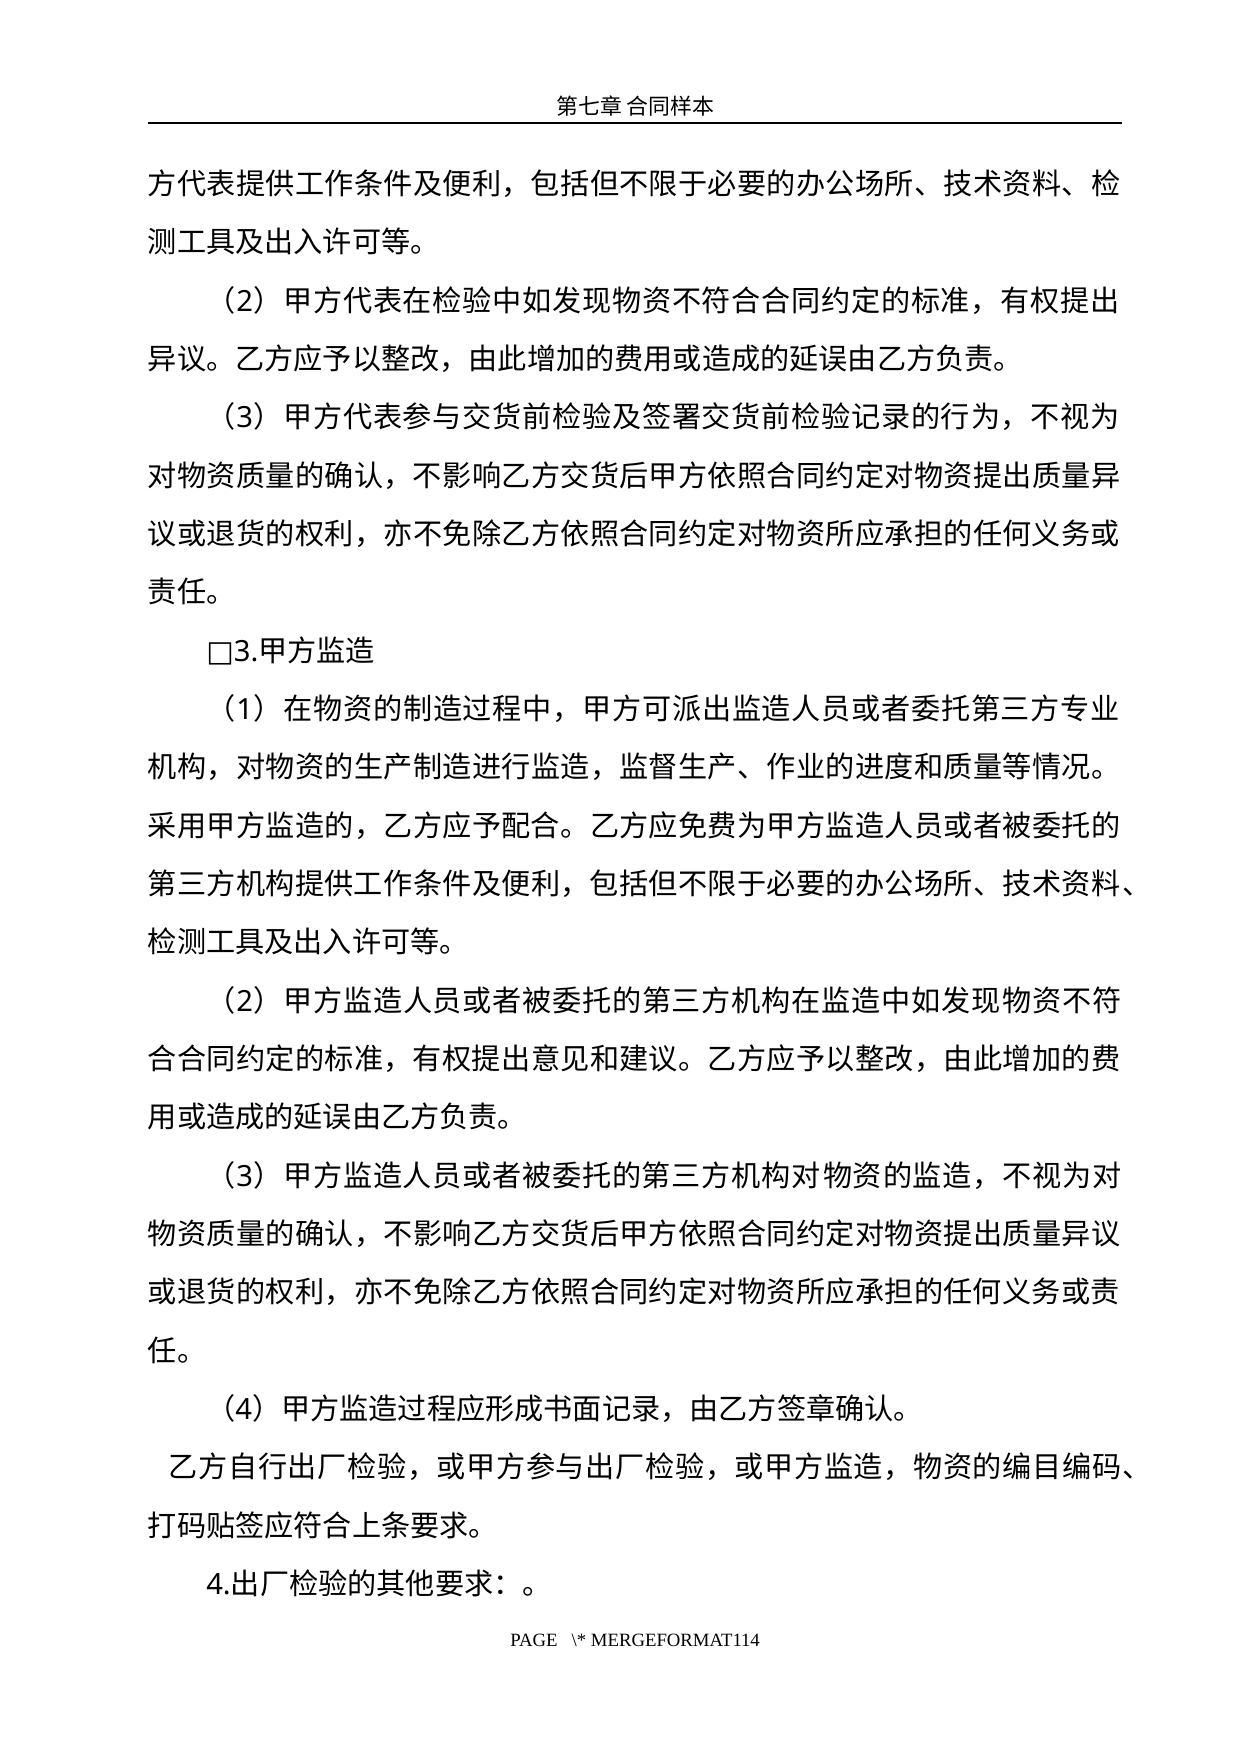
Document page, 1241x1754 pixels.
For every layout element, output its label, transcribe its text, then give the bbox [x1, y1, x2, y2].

text 4.出厂检验的其他要求：。 [148, 1548, 1122, 1606]
text （3）甲方代表参与交货前检验及签署交货前检验记录的行为，不视为对物资质量的确认，不影响乙方交货后甲方依照合同约定对物资提出质量异议或退货的权利，亦不免除乙方依照合同约定对物资所应承担的任何义务或责任。 [148, 381, 1122, 614]
text （3）甲方监造人员或者被委托的第三方机构对物资的监造，不视为对物资质量的确认，不影响乙方交货后甲方依照合同约定对物资提出质量异议或退货的权利，亦不免除乙方依照合同约定对物资所应承担的任何义务或责任。 [148, 1139, 1122, 1373]
text □3.甲方监造 [148, 614, 1122, 673]
text （4）甲方监造过程应形成书面记录，由乙方签章确认。 [148, 1373, 1122, 1431]
text 乙方自行出厂检验，或甲方参与出厂检验，或甲方监造，物资的编目编码、打码贴签应符合上条要求。 [148, 1431, 1122, 1548]
text （2）甲方监造人员或者被委托的第三方机构在监造中如发现物资不符合合同约定的标准，有权提出意见和建议。乙方应予以整改，由此增加的费用或造成的延误由乙方负责。 [148, 964, 1122, 1139]
text （2）甲方代表在检验中如发现物资不符合合同约定的标准，有权提出异议。乙方应予以整改，由此增加的费用或造成的延误由乙方负责。 [148, 264, 1122, 381]
text （1）在物资的制造过程中，甲方可派出监造人员或者委托第三方专业机构，对物资的生产制造进行监造，监督生产、作业的进度和质量等情况。采用甲方监造的，乙方应予配合。乙方应免费为甲方监造人员或者被委托的第三方机构提供工作条件及便利，包括但不限于必要的办公场所、技术资料、检测工具及出入许可等。 [148, 673, 1122, 964]
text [148, 148, 1122, 264]
